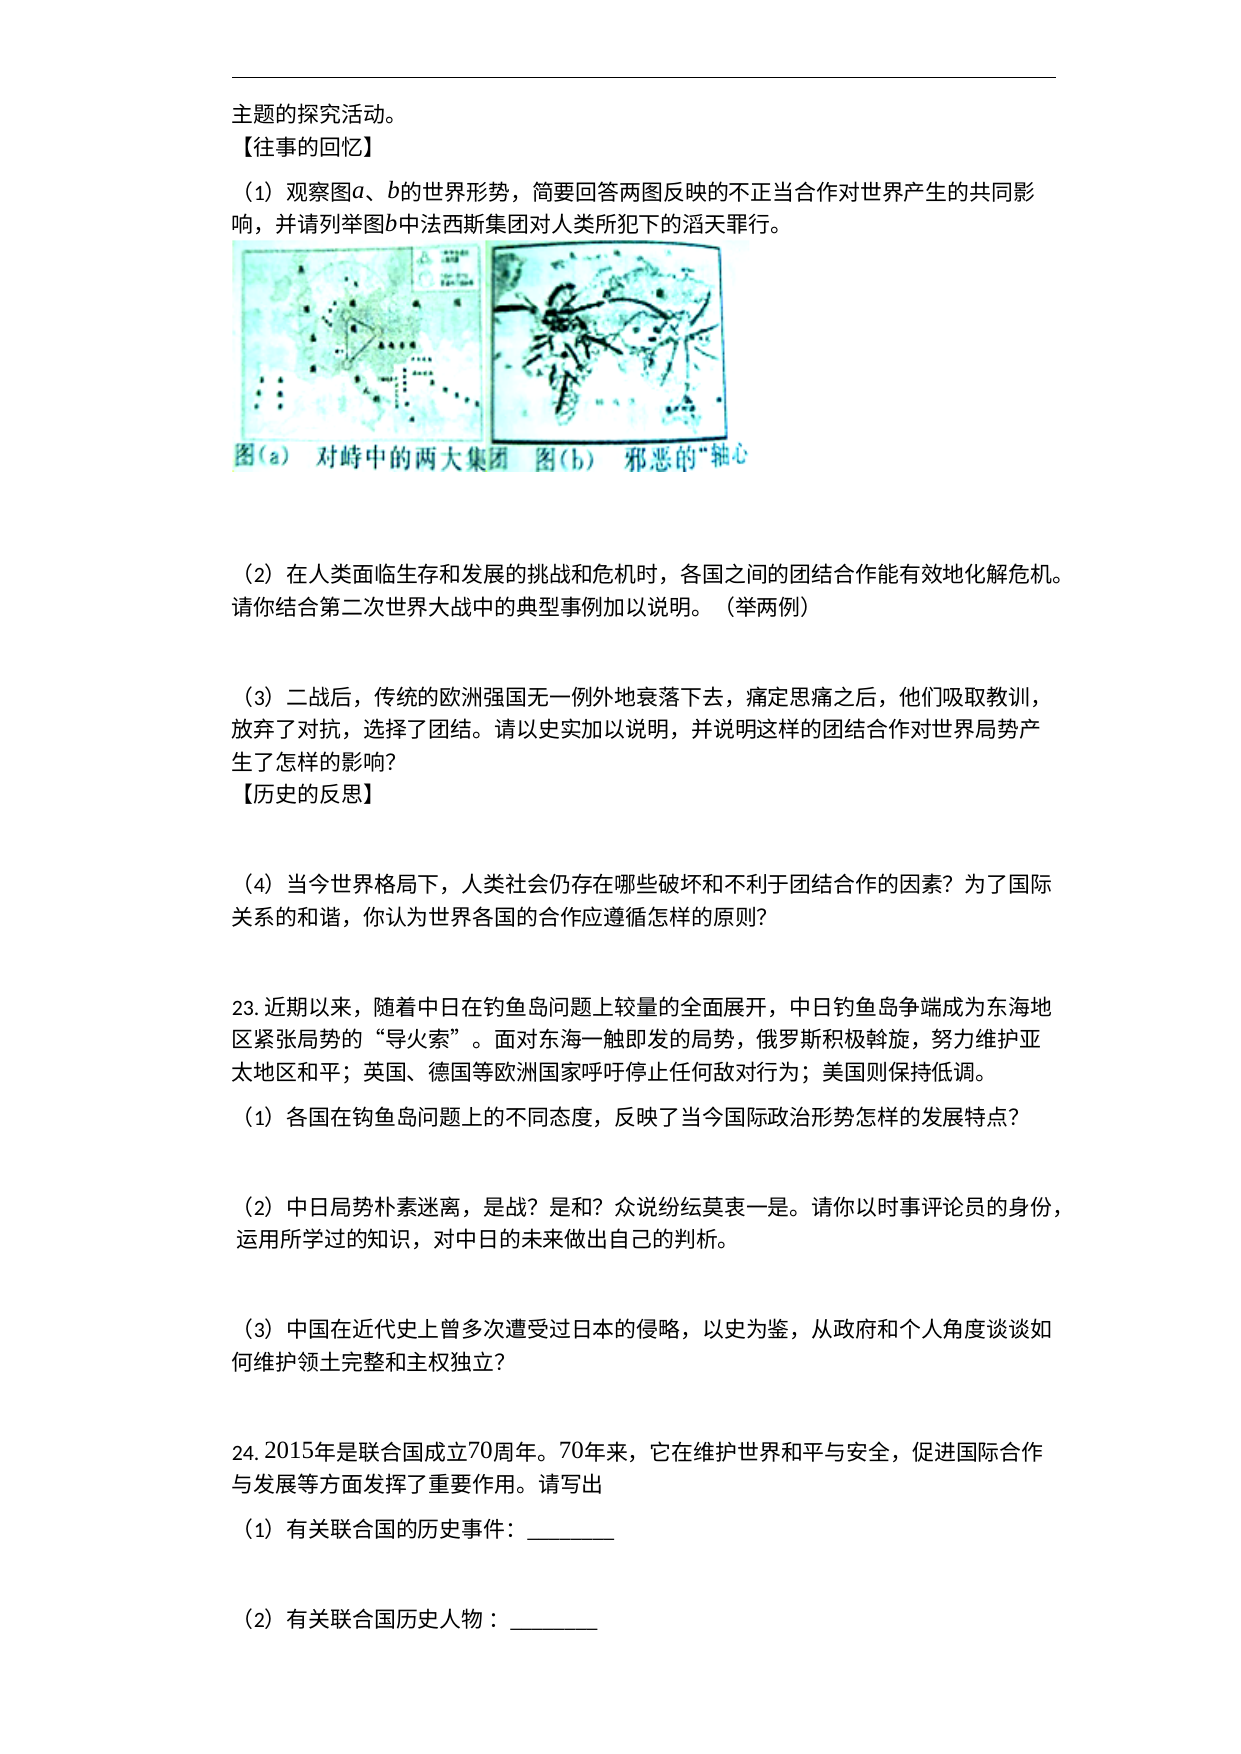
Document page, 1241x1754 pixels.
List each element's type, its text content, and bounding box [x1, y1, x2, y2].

text （3）二战后，传统的欧洲强国无一例外地衰落下去，痛定思痛之后，他们吸取教训，放弃了对抗，选择了团结。请以史实加以说明，并说明这样的团结合作对世界局势产生了怎样的影响？ 【历史的反思】 [232, 679, 1056, 809]
text （2）有关联合国历史人物 ：________ [232, 1602, 1056, 1634]
text （1）各国在钩鱼岛问题上的不同态度，反映了当今国际政治形势怎样的发展特点？ [232, 1099, 1056, 1132]
picture [231, 239, 750, 472]
text （1）有关联合国的历史事件：________ [232, 1512, 1056, 1544]
text 23. 近期以来，随着中日在钓鱼岛问题上较量的全面展开，中日钓鱼岛争端成为东海地区紧张局势的“导火索”。面对东海一触即发的局势，俄罗斯积极斡旋，努力维护亚太地区和平；英国、德国等欧洲国家呼吁停止任何敌对行为；美国则保持低调。 [232, 989, 1056, 1087]
text （2）中日局势朴素迷离，是战？是和？众说纷纭莫衷一是。请你以时事评论员的身份， 运用所学过的知识，对中日的未来做出自己的判析。 [232, 1189, 1056, 1254]
text （3）中国在近代史上曾多次遭受过日本的侵略，以史为鉴，从政府和个人角度谈谈如何维护领土完整和主权独立？ [232, 1312, 1056, 1377]
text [232, 97, 1056, 162]
text 24. 年是联合国成立周年。年来，它在维护世界和平与安全，促进国际合作与发展等方面发挥了重要作用。请写出 [232, 1434, 1056, 1499]
text （4）当今世界格局下，人类社会仍存在哪些破坏和不利于团结合作的因素？为了国际关系的和谐，你认为世界各国的合作应遵循怎样的原则？ [232, 867, 1056, 932]
text （2）在人类面临生存和发展的挑战和危机时，各国之间的团结合作能有效地化解危机。请你结合第二次世界大战中的典型事例加以说明。（举两例） [232, 557, 1056, 622]
